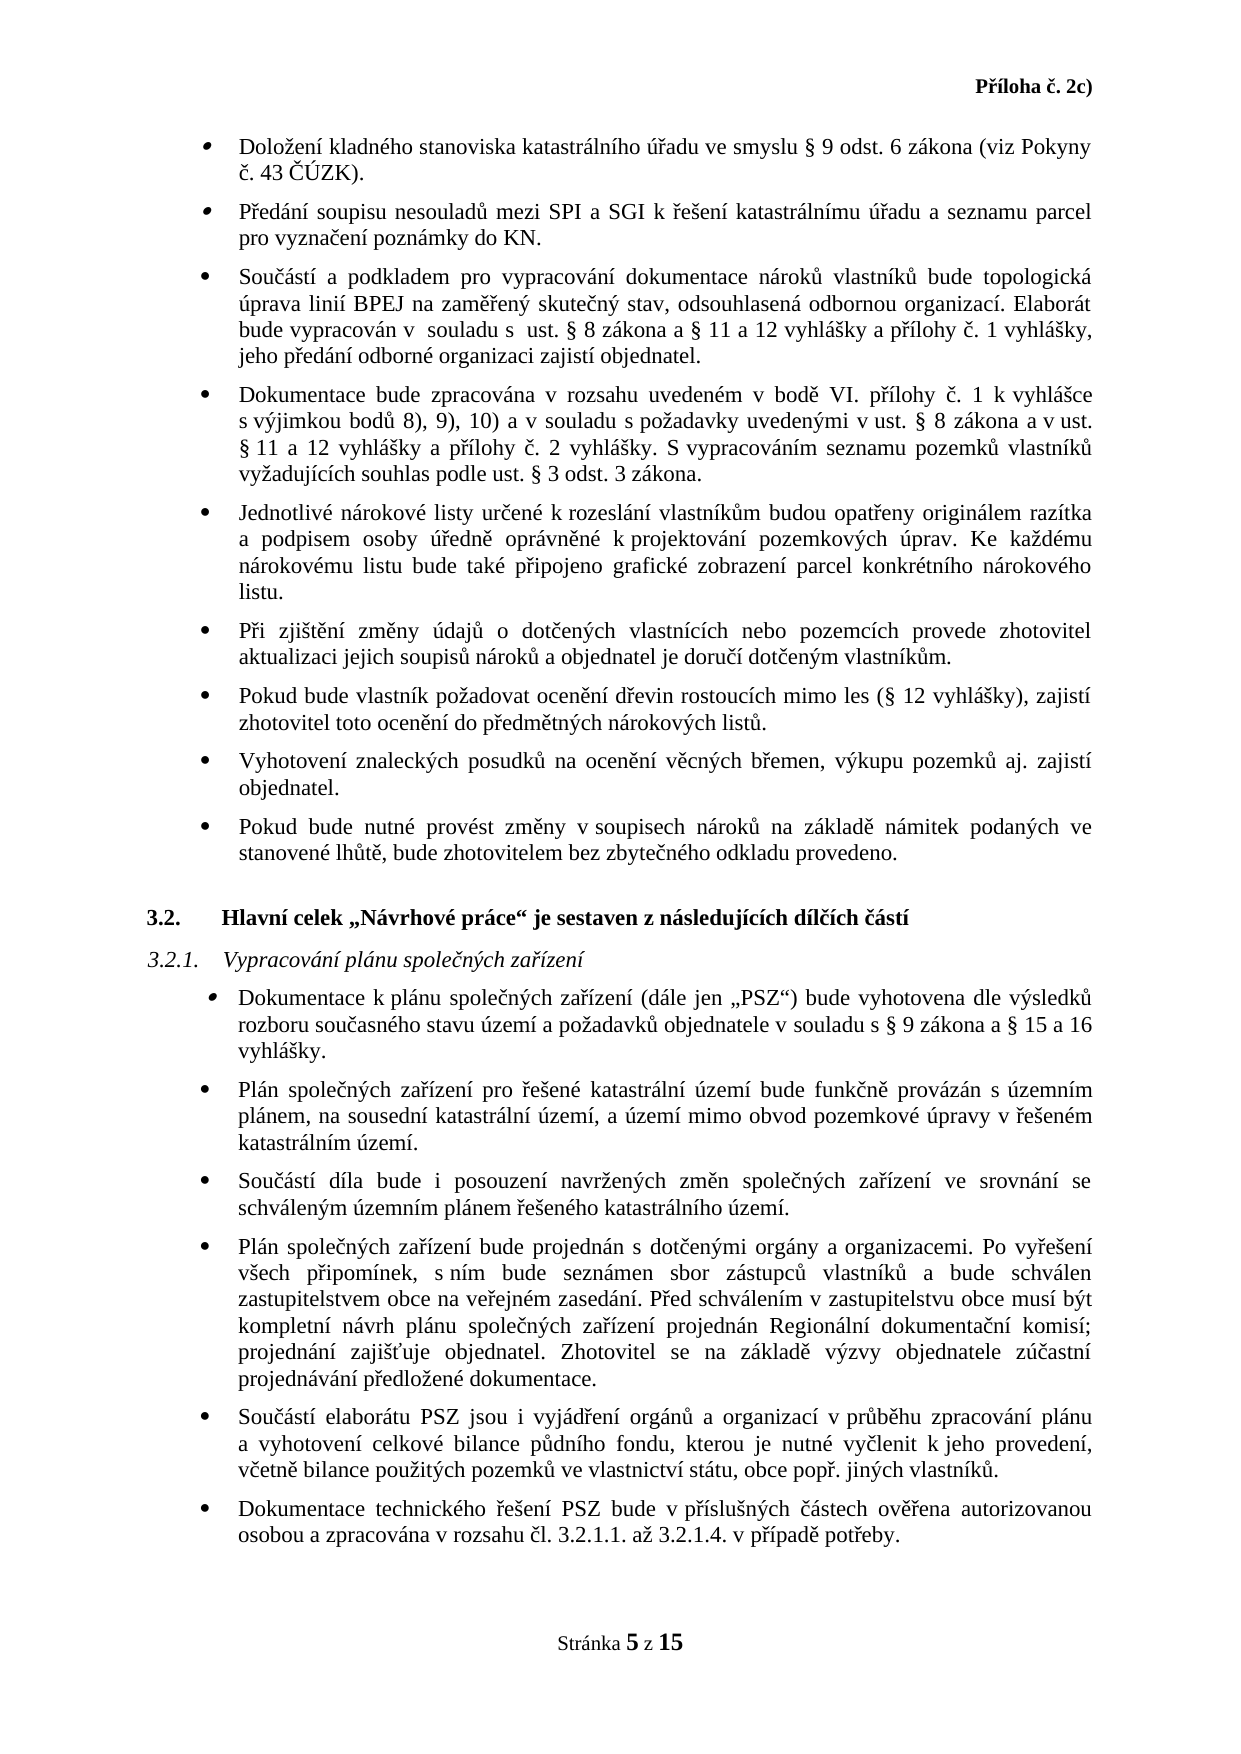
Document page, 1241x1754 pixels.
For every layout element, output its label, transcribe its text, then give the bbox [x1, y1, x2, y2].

list Dokumentace technického řešení PSZ bude v příslušných částech ověřena autorizovanou osobou a zpracována v rozsahu čl. 3.2.1.1. až 3.2.1.4. v případě potřeby. [201, 1495, 1093, 1548]
list Předání soupisu nesouladů mezi SPI a SGI k řešení katastrálnímu úřadu a seznamu parcel pro vyznačení poznámky do KN. [201, 198, 1093, 251]
list Dokumentace bude zpracována v rozsahu uvedeném v bodě VI. přílohy č. 1 k vyhlášce s výjimkou bodů 8), 9), 10) a v souladu s požadavky uvedenými v ust. § 8 zákona a v ust. § 11 a 12 vyhlášky a přílohy č. 2 vyhlášky. S vypracováním seznamu pozemků vlastníků vyžadujících souhlas podle ust. § 3 odst. 3 zákona. [201, 381, 1093, 487]
text 3.2. Hlavní celek „Návrhové práce“ je sestaven z následujících dílčích částí [146, 904, 1093, 931]
list Jednotlivé nárokové listy určené k rozeslání vlastníkům budou opatřeny originálem razítka a podpisem osoby úředně oprávněné k projektování pozemkových úprav. Ke každému nárokovému listu bude také připojeno grafické zobrazení parcel konkrétního nárokového listu. [201, 499, 1093, 604]
list Vyhotovení znaleckých posudků na ocenění věcných břemen, výkupu pozemků aj. zajistí objednatel. [201, 747, 1093, 800]
list Pokud bude nutné provést změny v soupisech nároků na základě námitek podaných ve stanovené lhůtě, bude zhotovitelem bez zbytečného odkladu provedeno. [201, 813, 1093, 865]
list Dokumentace k plánu společných zařízení (dále jen „PSZ“) bude vyhotovena dle výsledků rozboru současného stavu území a požadavků objednatele v souladu s § 9 zákona a § 15 a 16 vyhlášky. [207, 984, 1093, 1063]
list Plán společných zařízení bude projednán s dotčenými orgány a organizacemi. Po vyřešení všech připomínek, s ním bude seznámen sbor zástupců vlastníků a bude schválen zastupitelstvem obce na veřejném zasedání. Před schválením v zastupitelstvu obce musí být kompletní návrh plánu společných zařízení projednán Regionální dokumentační komisí; projednání zajišťuje objednatel. Zhotovitel se na základě výzvy objednatele zúčastní projednávání předložené dokumentace. [201, 1233, 1093, 1391]
list Pokud bude vlastník požadovat ocenění dřevin rostoucích mimo les (§ 12 vyhlášky), zajistí zhotovitel toto ocenění do předmětných nárokových listů. [201, 682, 1093, 735]
list Plán společných zařízení pro řešené katastrální území bude funkčně provázán s územním plánem, na sousední katastrální území, a území mimo obvod pozemkové úpravy v řešeném katastrálním území. [201, 1076, 1093, 1155]
list Při zjištění změny údajů o dotčených vlastnících nebo pozemcích provede zhotovitel aktualizaci jejich soupisů nároků a objednatel je doručí dotčeným vlastníkům. [201, 617, 1093, 670]
list Doložení kladného stanoviska katastrálního úřadu ve smyslu § 9 odst. 6 zákona (viz Pokyny č. 43 ČÚZK). [201, 133, 1093, 186]
list Součástí díla bude i posouzení navržených změn společných zařízení ve srovnání se schváleným územním plánem řešeného katastrálního území. [201, 1168, 1093, 1220]
list Vypracování plánu společných zařízení [148, 946, 1093, 972]
list Součástí elaborátu PSZ jsou i vyjádření orgánů a organizací v průběhu zpracování plánu a vyhotovení celkové bilance půdního fondu, kterou je nutné vyčlenit k jeho provedení, včetně bilance použitých pozemků ve vlastnictví státu, obce popř. jiných vlastníků. [201, 1403, 1093, 1482]
list Součástí a podkladem pro vypracování dokumentace nároků vlastníků bude topologická úprava linií BPEJ na zaměřený skutečný stav, odsouhlasená odbornou organizací. Elaborát bude vypracován v souladu s ust. § 8 zákona a § 11 a 12 vyhlášky a přílohy č. 1 vyhlášky, jeho předání odborné organizaci zajistí objednatel. [201, 263, 1093, 369]
